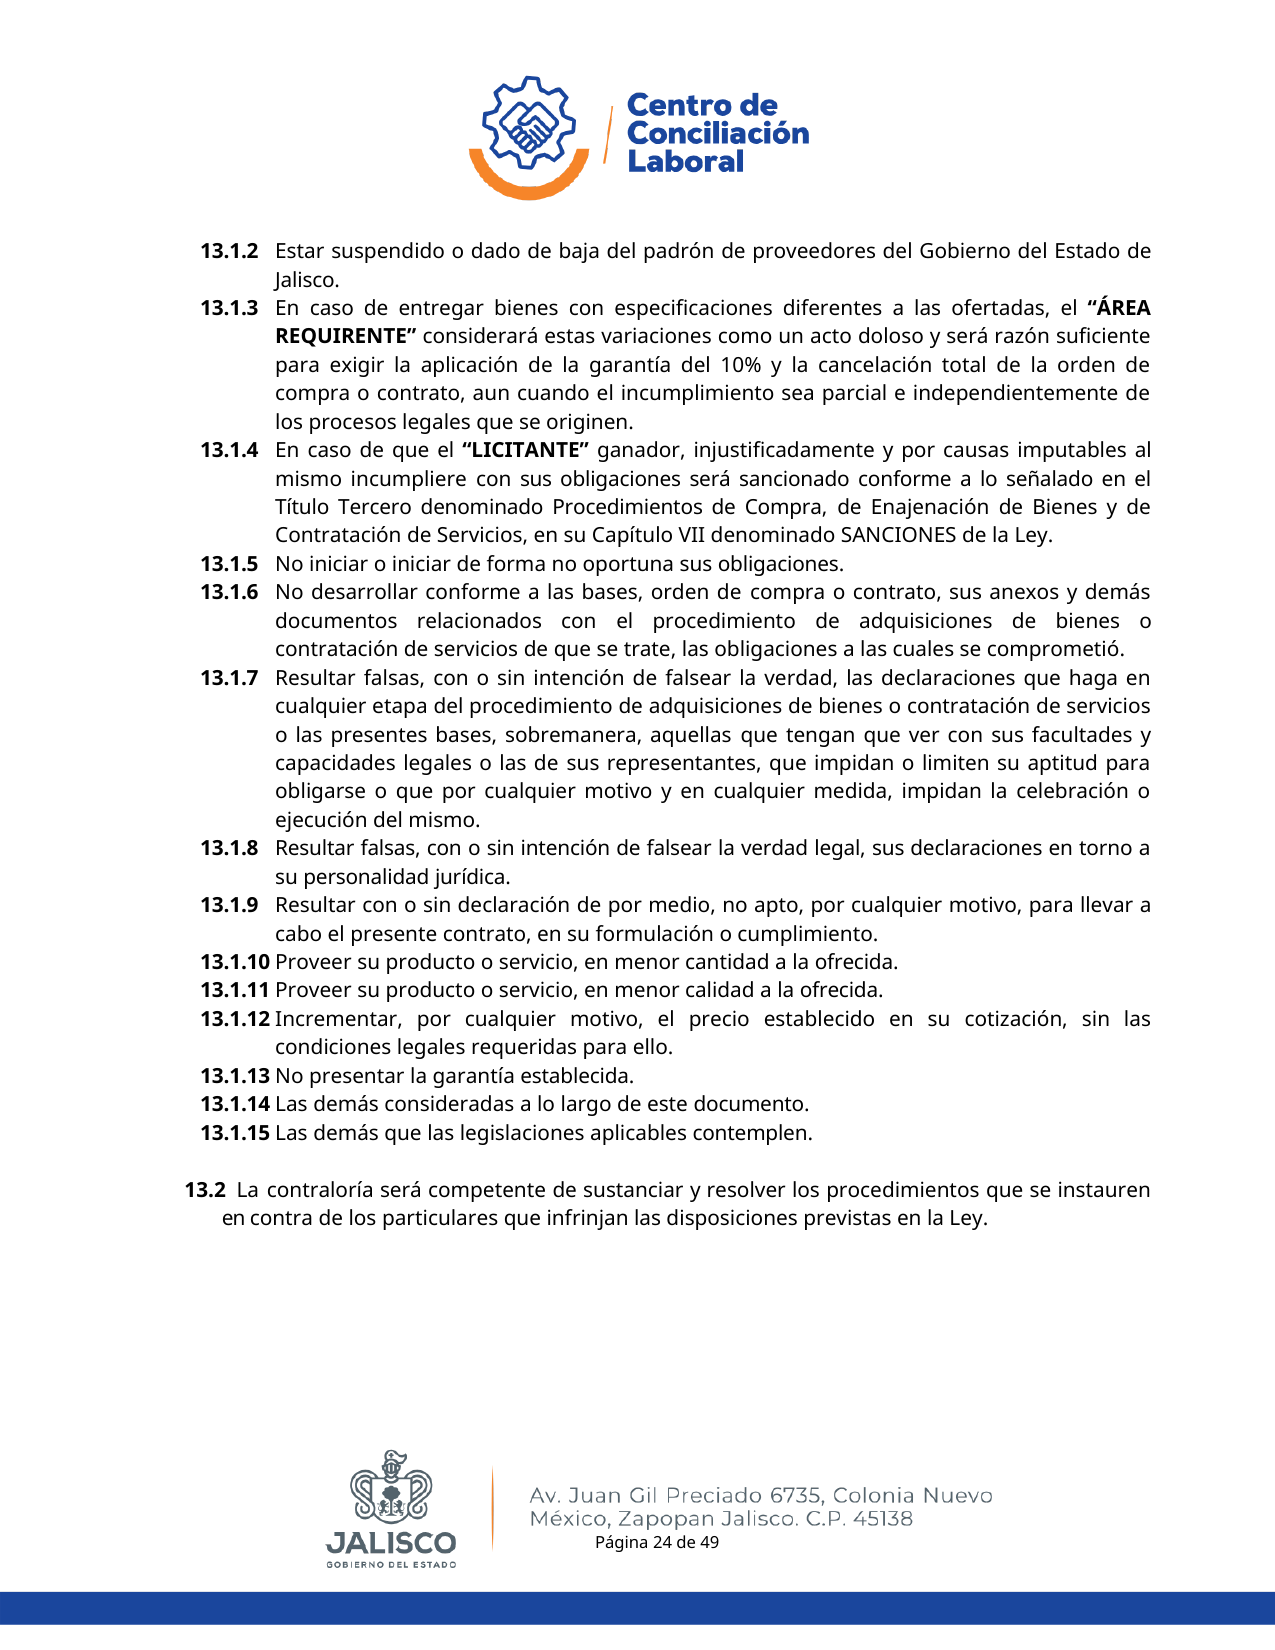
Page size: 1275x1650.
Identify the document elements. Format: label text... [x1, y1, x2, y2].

list Incrementar, por cualquier motivo, el precio establecido en su cotización, sin las condiciones legales requeridas para ello. [200, 1004, 1152, 1061]
list No desarrollar conforme a las bases, orden de compra o contrato, sus anexos y demás documentos relacionados con el procedimiento de adquisiciones de bienes o contratación de servicios de que se trate, las obligaciones a las cuales se comprometió. [200, 577, 1152, 663]
list La contraloría será competente de sustanciar y resolver los procedimientos que se instauren en contra de los particulares que infrinjan las disposiciones previstas en la Ley. [184, 1175, 1152, 1232]
list En caso de que el “LICITANTE” ganador, injustificadamente y por causas imputables al mismo incumpliere con sus obligaciones será sancionado conforme a lo señalado en el Título Tercero denominado Procedimientos de Compra, de Enajenación de Bienes y de Contratación de Servicios, en su Capítulo VII denominado SANCIONES de la Ley. [200, 435, 1152, 549]
picture [0, 3, 1275, 1650]
list Las demás que las legislaciones aplicables contemplen. [200, 1118, 1152, 1146]
list Estar suspendido o dado de baja del padrón de proveedores del Gobierno del Estado de Jalisco. [200, 236, 1152, 293]
list No presentar la garantía establecida. [200, 1061, 1152, 1089]
list En caso de entregar bienes con especificaciones diferentes a las ofertadas, el “ÁREA REQUIRENTE” considerará estas variaciones como un acto doloso y será razón suficiente para exigir la aplicación de la garantía del 10% y la cancelación total de la orden de compra o contrato, aun cuando el incumplimiento sea parcial e independientemente de los procesos legales que se originen. [200, 293, 1152, 435]
list Proveer su producto o servicio, en menor calidad a la ofrecida. [200, 976, 1152, 1004]
list Proveer su producto o servicio, en menor cantidad a la ofrecida. [200, 947, 1152, 976]
list Resultar falsas, con o sin intención de falsear la verdad legal, sus declaraciones en torno a su personalidad jurídica. [200, 833, 1152, 890]
list Resultar falsas, con o sin intención de falsear la verdad, las declaraciones que haga en cualquier etapa del procedimiento de adquisiciones de bienes o contratación de servicios o las presentes bases, sobremanera, aquellas que tengan que ver con sus facultades y capacidades legales o las de sus representantes, que impidan o limiten su aptitud para obligarse o que por cualquier motivo y en cualquier medida, impidan la celebración o ejecución del mismo. [200, 663, 1152, 833]
list Resultar con o sin declaración de por medio, no apto, por cualquier motivo, para llevar a cabo el presente contrato, en su formulación o cumplimiento. [200, 890, 1152, 947]
list Las demás consideradas a lo largo de este documento. [200, 1089, 1152, 1118]
list No iniciar o iniciar de forma no oportuna sus obligaciones. [200, 549, 1152, 577]
